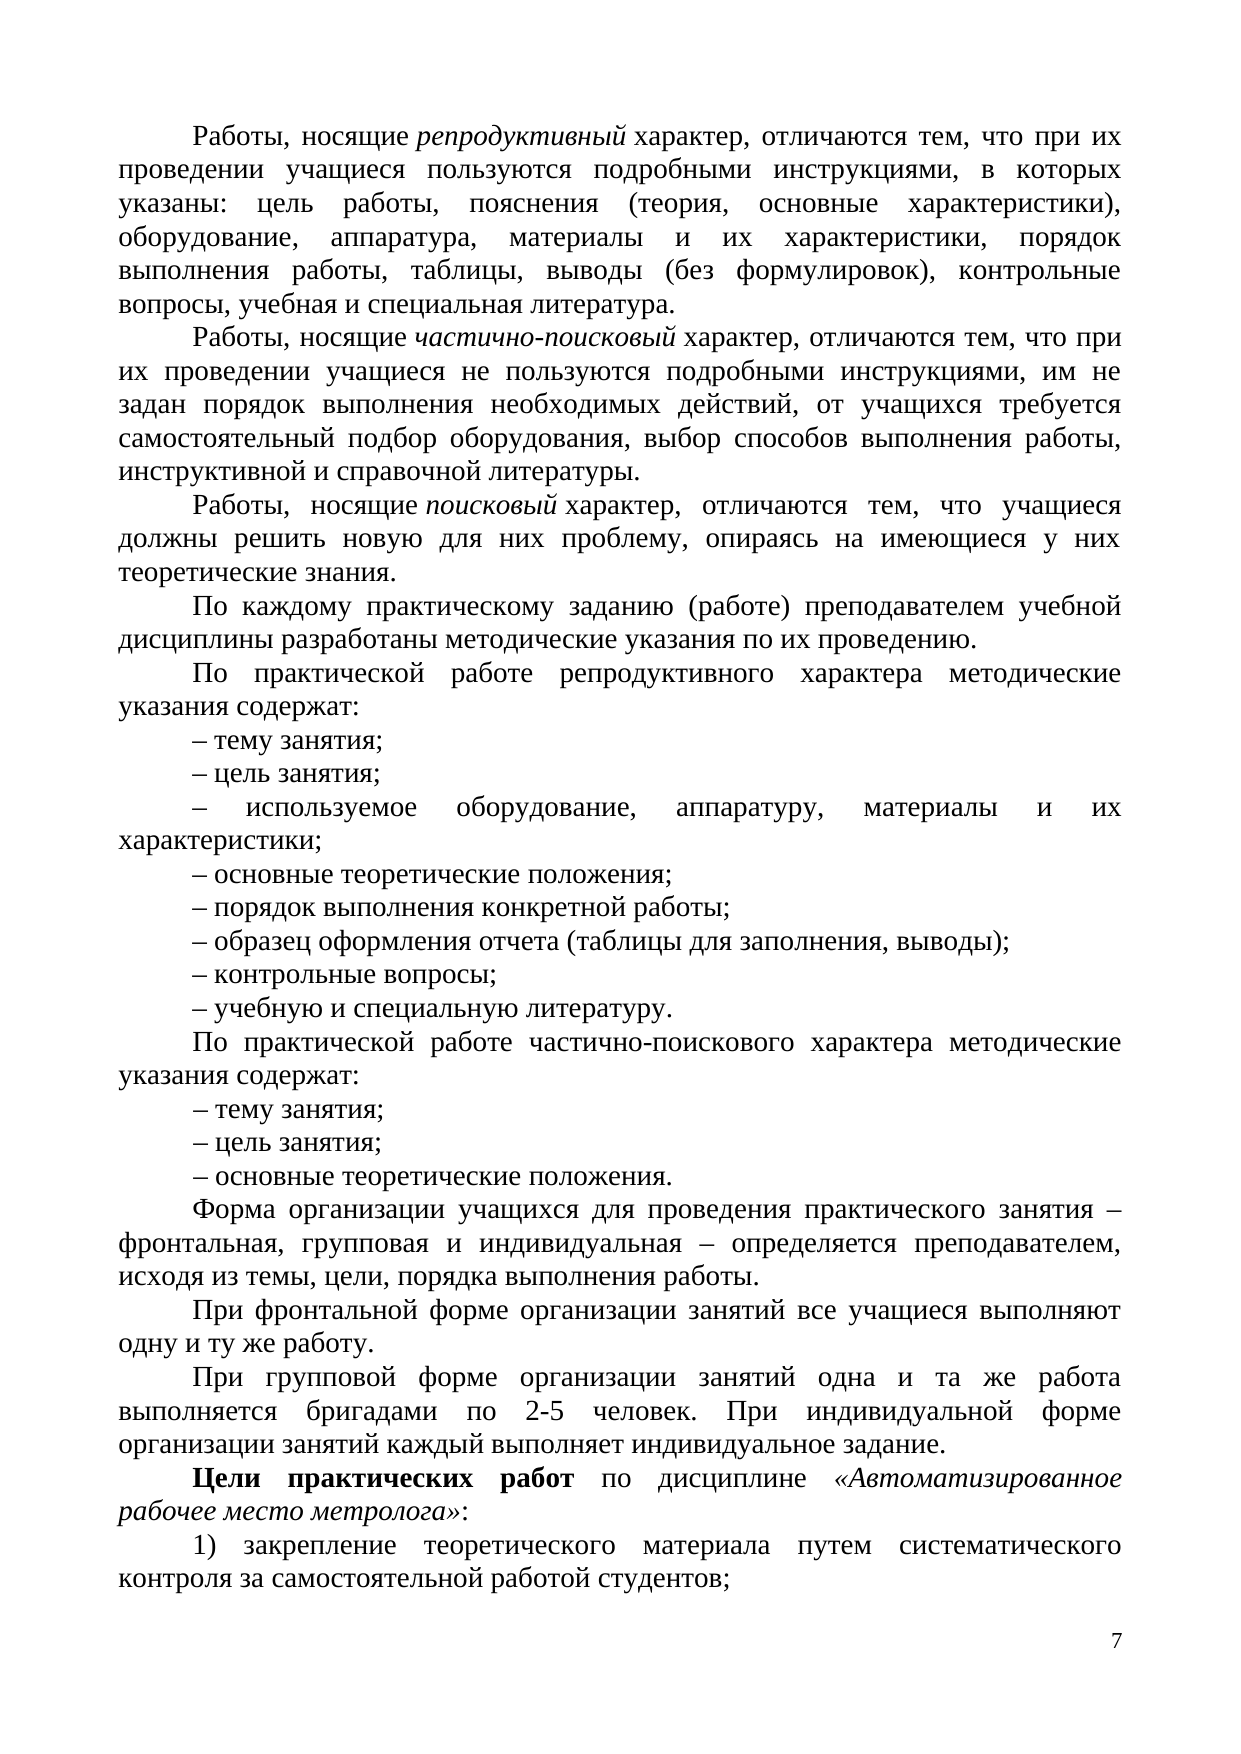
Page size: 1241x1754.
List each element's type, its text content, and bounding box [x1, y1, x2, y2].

text По практической работе репродуктивного характера методические указания содержат: [118, 655, 1122, 722]
text – порядок выполнения конкретной работы; [118, 889, 1122, 923]
text – цель занятия; [118, 755, 1122, 789]
text По каждому практическому заданию (работе) преподавателем учебной дисциплины разработаны методические указания по их проведению. [118, 588, 1122, 655]
text – тему занятия; [193, 1091, 1122, 1124]
text – тему занятия; [118, 722, 1122, 755]
text – цель занятия; [193, 1124, 1122, 1158]
text Работы, носящие поисковый характер, отличаются тем, что учащиеся должны решить новую для них проблему, опираясь на имеющиеся у них теоретические знания. [118, 487, 1122, 588]
text Работы, носящие репродуктивный характер, отличаются тем, что при их проведении учащиеся пользуются подробными инструкциями, в которых указаны: цель работы, пояснения (теория, основные характеристики), оборудование, аппаратура, материалы и их характеристики, порядок выполнения работы, таблицы, выводы (без формулировок), контрольные вопросы, учебная и специальная литература. [118, 118, 1122, 319]
text Цели практических работ по дисциплине «Автоматизированное рабочее место метролога»: [118, 1460, 1122, 1527]
text При фронтальной форме организации занятий все учащиеся выполняют одну и ту же работу. [118, 1292, 1122, 1359]
text – учебную и специальную литературу. [118, 990, 1122, 1024]
text – используемое оборудование, аппаратуру, материалы и их характеристики; [118, 789, 1122, 856]
text – основные теоретические положения; [118, 856, 1122, 889]
text Работы, носящие частично-поисковый характер, отличаются тем, что при их проведении учащиеся не пользуются подробными инструкциями, им не задан порядок выполнения необходимых действий, от учащихся требуется самостоятельный подбор оборудования, выбор способов выполнения работы, инструктивной и справочной литературы. [118, 319, 1122, 487]
text – основные теоретические положения. [193, 1158, 1122, 1191]
text По практической работе частично-поискового характера методические указания содержат: [118, 1024, 1122, 1091]
text 1) закрепление теоретического материала путем систематического контроля за самостоятельной работой студентов; [118, 1527, 1122, 1594]
text – образец оформления отчета (таблицы для заполнения, выводы); [118, 923, 1122, 957]
text При групповой форме организации занятий одна и та же работа выполняется бригадами по 2-5 человек. При индивидуальной форме организации занятий каждый выполняет индивидуальное задание. [118, 1359, 1122, 1460]
text – контрольные вопросы; [118, 957, 1122, 990]
text Форма организации учащихся для проведения практического занятия – фронтальная, групповая и индивидуальная – определяется преподавателем, исходя из темы, цели, порядка выполнения работы. [118, 1191, 1122, 1292]
